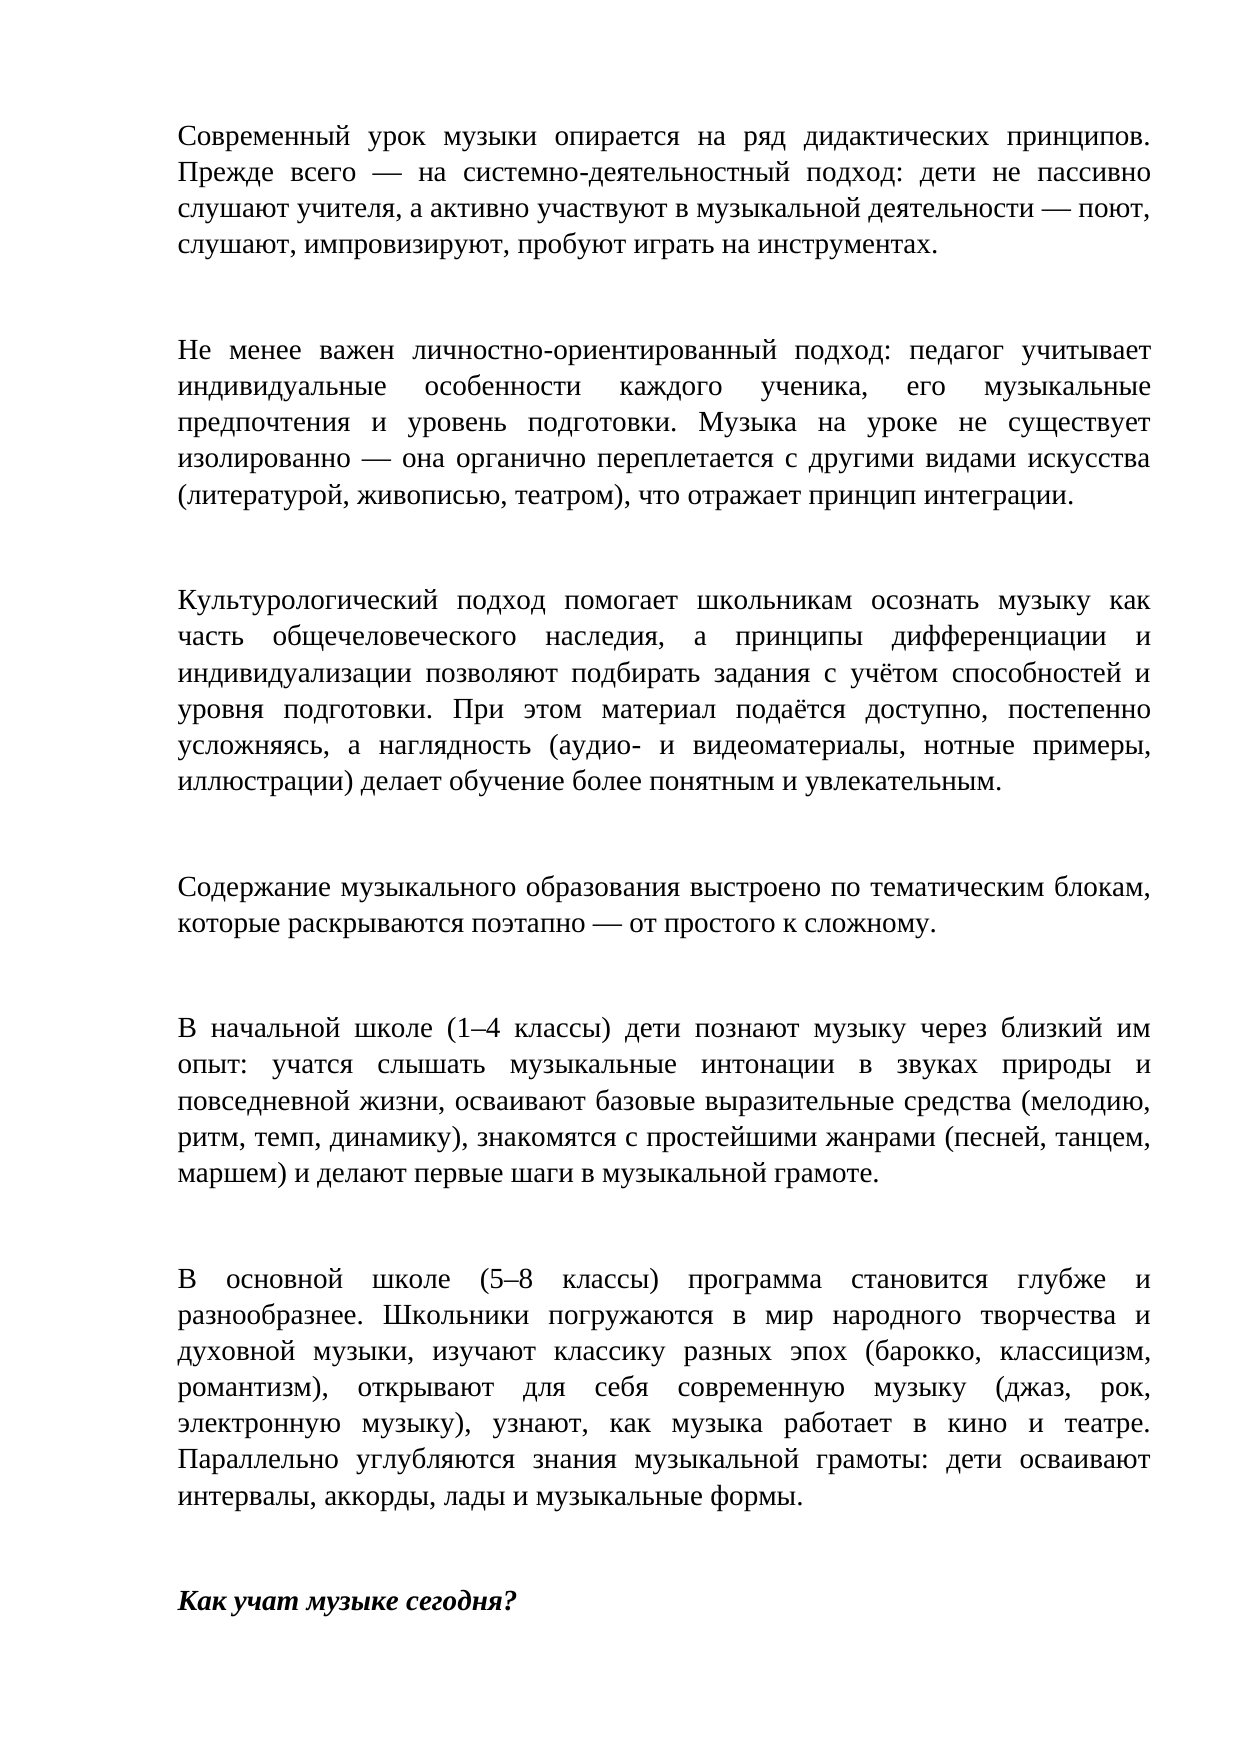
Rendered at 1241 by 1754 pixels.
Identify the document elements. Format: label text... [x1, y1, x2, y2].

text Как учат музыке сегодня? [177, 1583, 1152, 1617]
text Не менее важен личностно‑ориентированный подход: педагог учитывает индивидуальные особенности каждого ученика, его музыкальные предпочтения и уровень подготовки. Музыка на уроке не существует изолированно — она органично переплетается с другими видами искусства (литературой, живописью, театром), что отражает принцип интеграции. [177, 332, 1152, 510]
text В начальной школе (1–4 классы) дети познают музыку через близкий им опыт: учатся слышать музыкальные интонации в звуках природы и повседневной жизни, осваивают базовые выразительные средства (мелодию, ритм, темп, динамику), знакомятся с простейшими жанрами (песней, танцем, маршем) и делают первые шаги в музыкальной грамоте. [177, 1011, 1152, 1189]
text В основной школе (5–8 классы) программа становится глубже и разнообразнее. Школьники погружаются в мир народного творчества и духовной музыки, изучают классику разных эпох (барокко, классицизм, романтизм), открывают для себя современную музыку (джаз, рок, электронную музыку), узнают, как музыка работает в кино и театре. Параллельно углубляются знания музыкальной грамоты: дети осваивают интервалы, аккорды, лады и музыкальные формы. [177, 1261, 1152, 1511]
text Современный урок музыки опирается на ряд дидактических принципов. Прежде всего — на системно‑деятельностный подход: дети не пассивно слушают учителя, а активно участвуют в музыкальной деятельности — поют, слушают, импровизируют, пробуют играть на инструментах. [177, 118, 1152, 260]
text Содержание музыкального образования выстроено по тематическим блокам, которые раскрываются поэтапно — от простого к сложному. [177, 869, 1152, 938]
text Культурологический подход помогает школьникам осознать музыку как часть общечеловеческого наследия, а принципы дифференциации и индивидуализации позволяют подбирать задания с учётом способностей и уровня подготовки. При этом материал подаётся доступно, постепенно усложняясь, а наглядность (аудио‑ и видеоматериалы, нотные примеры, иллюстрации) делает обучение более понятным и увлекательным. [177, 582, 1152, 797]
